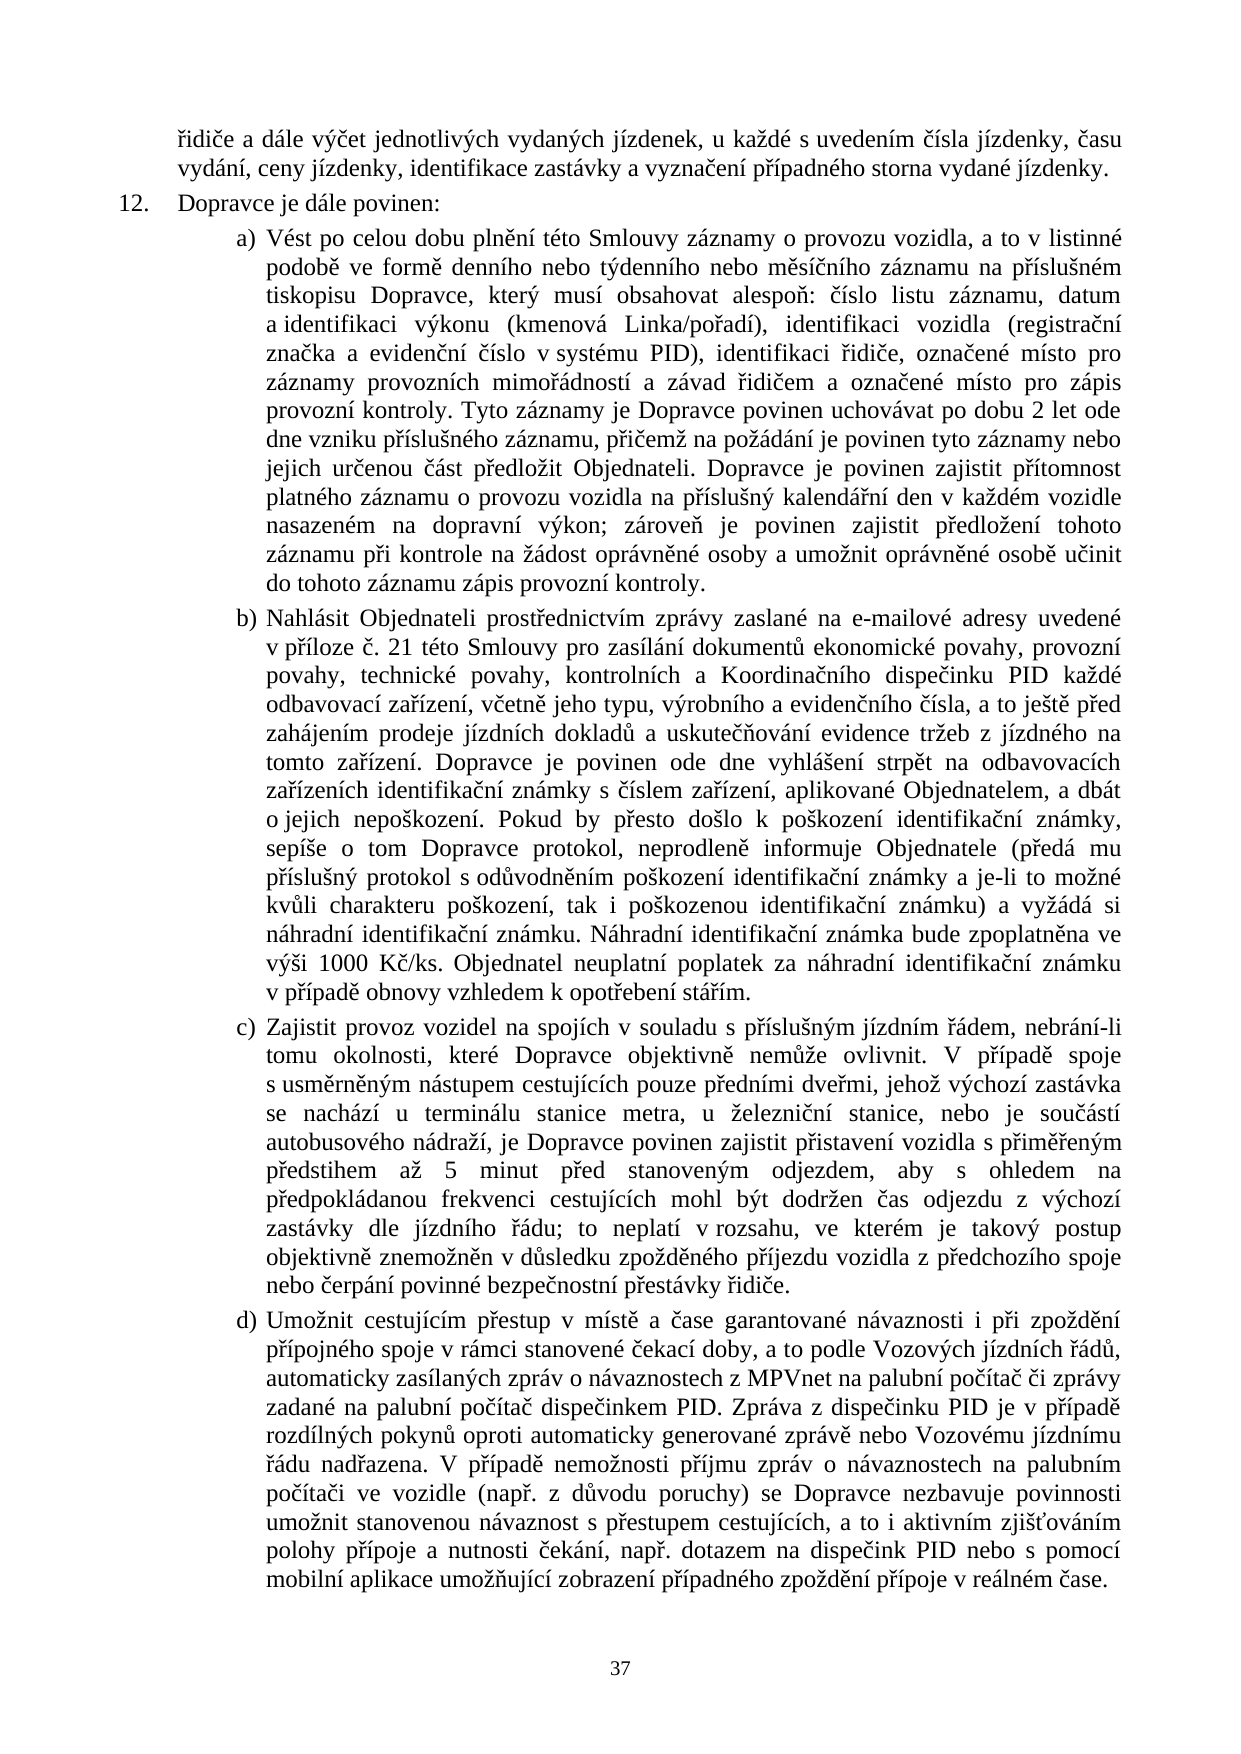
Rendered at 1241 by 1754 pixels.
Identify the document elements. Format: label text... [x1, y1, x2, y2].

list Umožnit cestujícím přestup v místě a čase garantované návaznosti i při zpoždění přípojného spoje v rámci stanovené čekací doby, a to podle Vozových jízdních řádů, automaticky zasílaných zpráv o návaznostech z MPVnet na palubní počítač či zprávy zadané na palubní počítač dispečinkem PID. Zpráva z dispečinku PID je v případě rozdílných pokynů oproti automaticky generované zprávě nebo Vozovému jízdnímu řádu nadřazena. V případě nemožnosti příjmu zpráv o návaznostech na palubním počítači ve vozidle (např. z důvodu poruchy) se Dopravce nezbavuje povinnosti umožnit stanovenou návaznost s přestupem cestujících, a to i aktivním zjišťováním polohy přípoje a nutnosti čekání, např. dotazem na dispečink PID nebo s pomocí mobilní aplikace umožňující zobrazení případného zpoždění přípoje v reálném čase. [236, 1306, 1122, 1593]
list Dopravce je dále povinen: [118, 188, 1122, 217]
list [118, 124, 1122, 182]
list Vést po celou dobu plnění této Smlouvy záznamy o provozu vozidla, a to v listinné podobě ve formě denního nebo týdenního nebo měsíčního záznamu na příslušném tiskopisu Dopravce, který musí obsahovat alespoň: číslo listu záznamu, datum a identifikaci výkonu (kmenová Linka/pořadí), identifikaci vozidla (registrační značka a evidenční číslo v systému PID), identifikaci řidiče, označené místo pro záznamy provozních mimořádností a závad řidičem a označené místo pro zápis provozní kontroly. Tyto záznamy je Dopravce povinen uchovávat po dobu 2 let ode dne vzniku příslušného záznamu, přičemž na požádání je povinen tyto záznamy nebo jejich určenou část předložit Objednateli. Dopravce je povinen zajistit přítomnost platného záznamu o provozu vozidla na příslušný kalendářní den v každém vozidle nasazeném na dopravní výkon; zároveň je povinen zajistit předložení tohoto záznamu při kontrole na žádost oprávněné osoby a umožnit oprávněné osobě učinit do tohoto záznamu zápis provozní kontroly. [236, 223, 1122, 597]
list Zajistit provoz vozidel na spojích v souladu s příslušným jízdním řádem, nebrání-li tomu okolnosti, které Dopravce objektivně nemůže ovlivnit. V případě spoje s usměrněným nástupem cestujících pouze předními dveřmi, jehož výchozí zastávka se nachází u terminálu stanice metra, u železniční stanice, nebo je součástí autobusového nádraží, je Dopravce povinen zajistit přistavení vozidla s přiměřeným předstihem až 5 minut před stanoveným odjezdem, aby s ohledem na předpokládanou frekvenci cestujících mohl být dodržen čas odjezdu z výchozí zastávky dle jízdního řádu; to neplatí v rozsahu, ve kterém je takový postup objektivně znemožněn v důsledku zpožděného příjezdu vozidla z předchozího spoje nebo čerpání povinné bezpečnostní přestávky řidiče. [236, 1012, 1122, 1299]
list Nahlásit Objednateli prostřednictvím zprávy zaslané na e-mailové adresy uvedené v příloze č. 21 této Smlouvy pro zasílání dokumentů ekonomické povahy, provozní povahy, technické povahy, kontrolních a Koordinačního dispečinku PID každé odbavovací zařízení, včetně jeho typu, výrobního a evidenčního čísla, a to ještě před zahájením prodeje jízdních dokladů a uskutečňování evidence tržeb z jízdného na tomto zařízení. Dopravce je povinen ode dne vyhlášení strpět na odbavovacích zařízeních identifikační známky s číslem zařízení, aplikované Objednatelem, a dbát o jejich nepoškození. Pokud by přesto došlo k poškození identifikační známky, sepíše o tom Dopravce protokol, neprodleně informuje Objednatele (předá mu příslušný protokol s odůvodněním poškození identifikační známky a je-li to možné kvůli charakteru poškození, tak i poškozenou identifikační známku) a vyžádá si náhradní identifikační známku. Náhradní identifikační známka bude zpoplatněna ve výši 1000 Kč/ks. Objednatel neuplatní poplatek za náhradní identifikační známku v případě obnovy vzhledem k opotřebení stářím. [236, 603, 1122, 1006]
